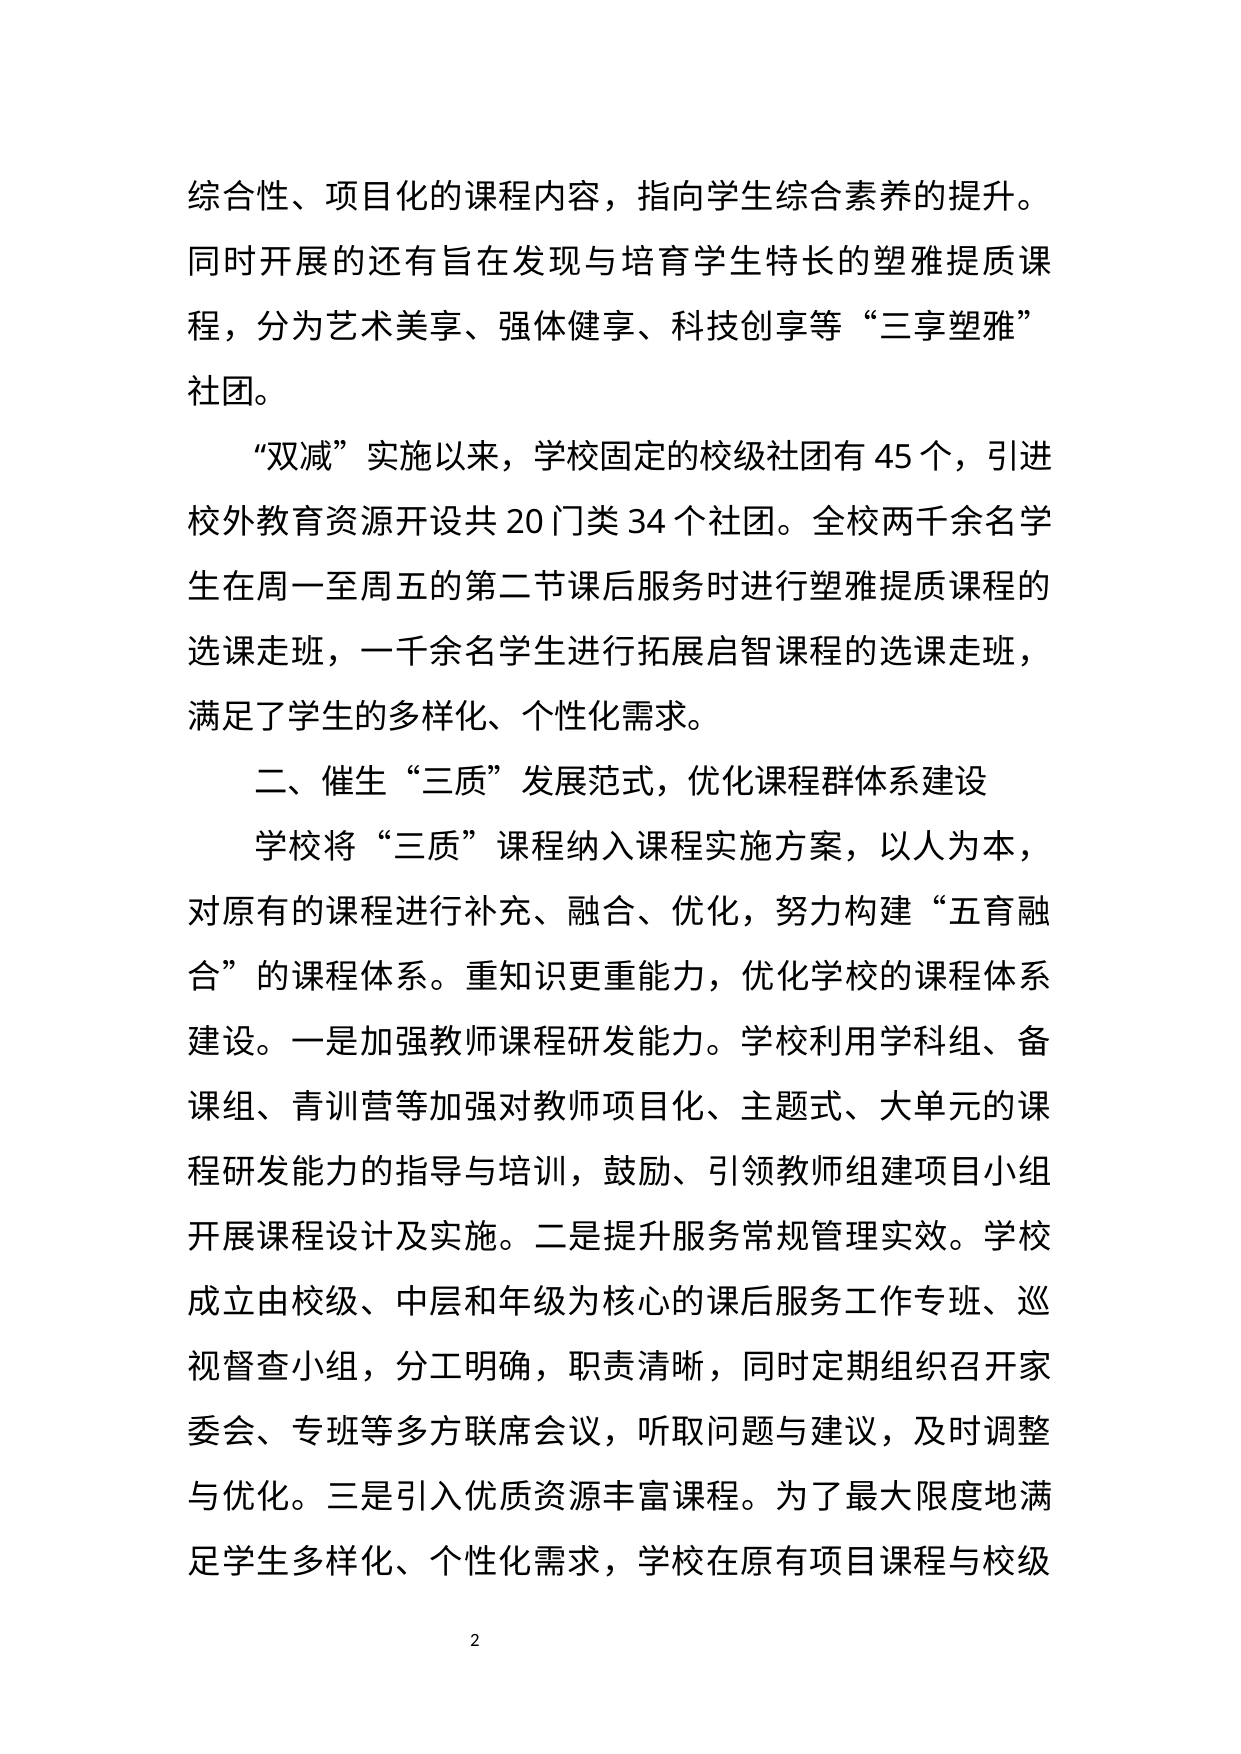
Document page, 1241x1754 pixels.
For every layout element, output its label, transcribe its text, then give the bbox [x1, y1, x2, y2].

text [187, 162, 1053, 422]
text 二、催生“三质”发展范式，优化课程群体系建设 [187, 747, 1053, 812]
text “双减”实施以来，学校固定的校级社团有45个，引进校外教育资源开设共20门类34个社团。全校两千余名学生在周一至周五的第二节课后服务时进行塑雅提质课程的选课走班，一千余名学生进行拓展启智课程的选课走班，满足了学生的多样化、个性化需求。 [187, 422, 1053, 747]
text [187, 812, 1053, 1592]
